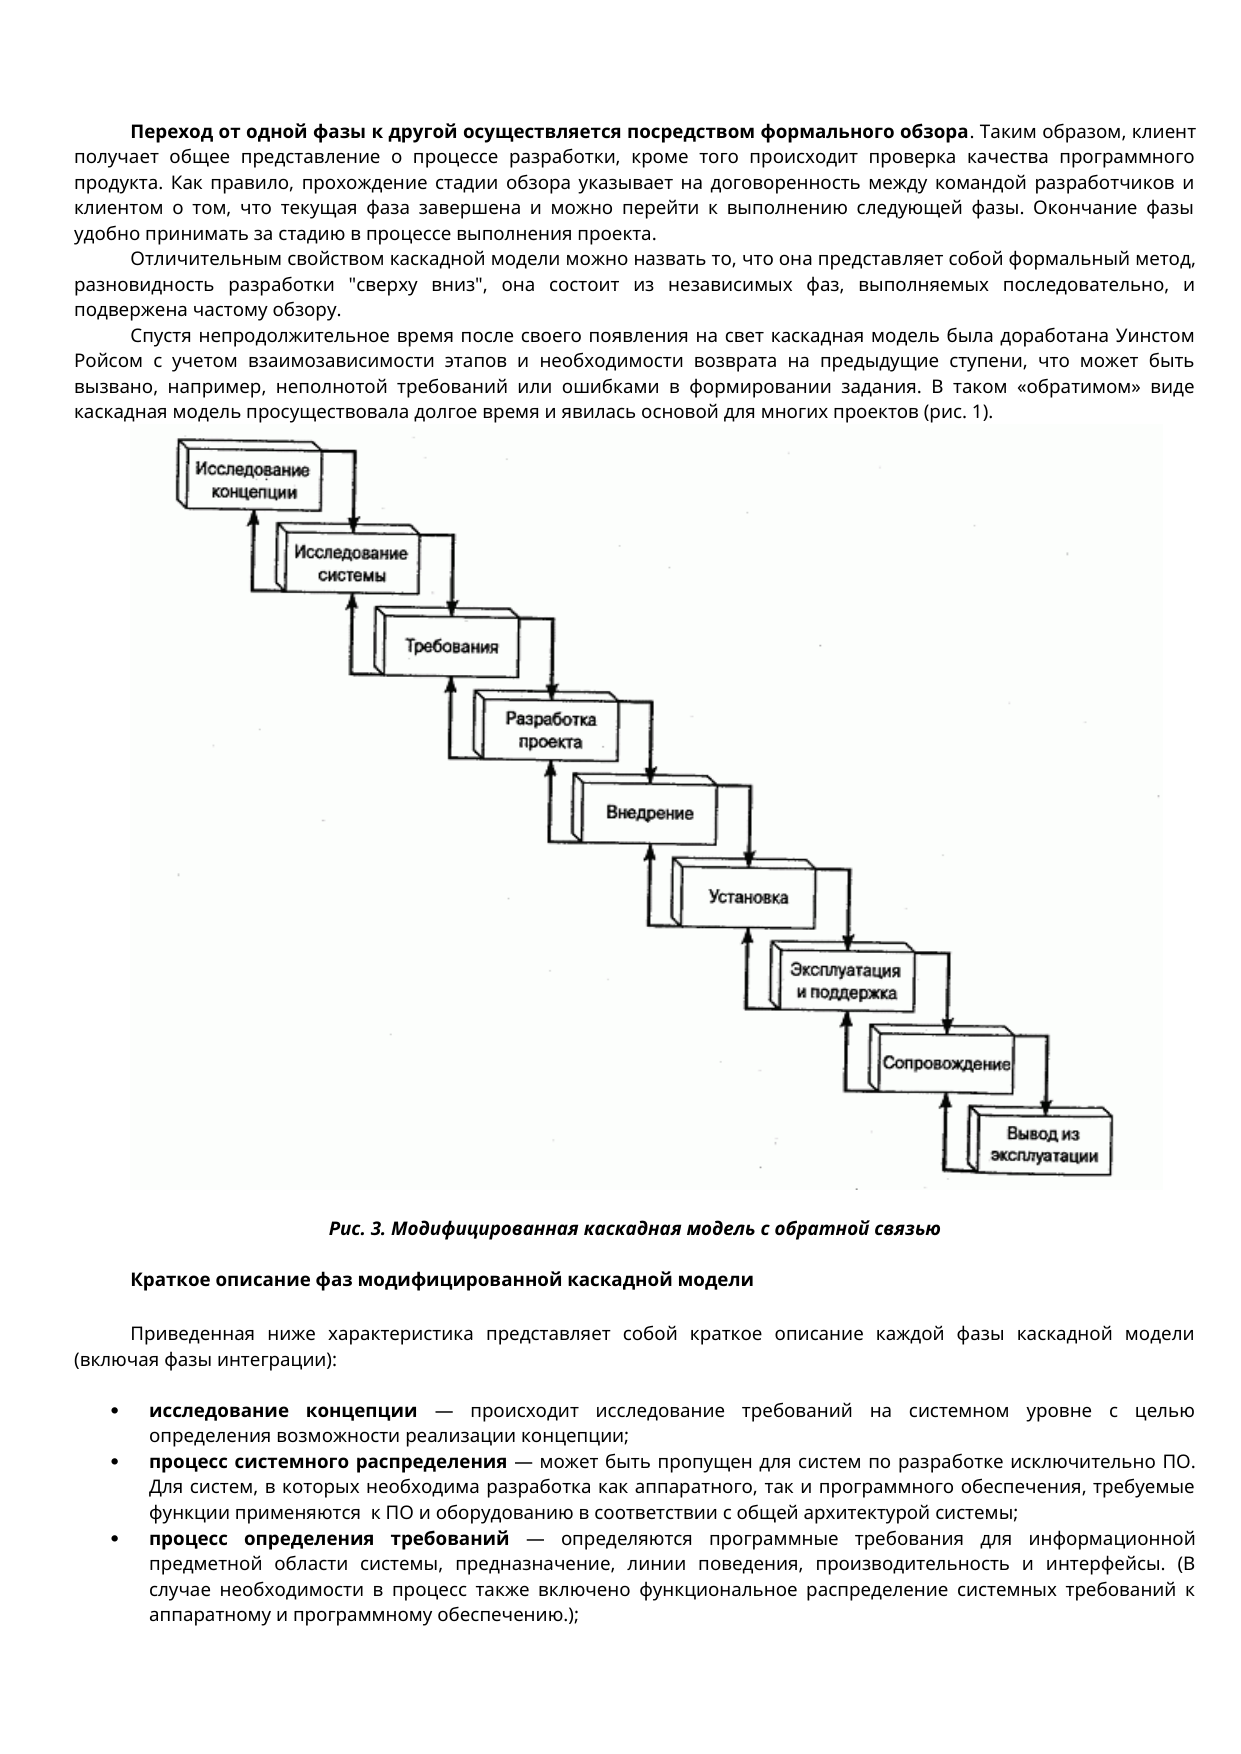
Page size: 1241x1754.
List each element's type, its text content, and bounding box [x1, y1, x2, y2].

list процесс системного распределения — может быть пропущен для систем по разработке исключительно ПО. Для систем, в которых необходима разработка как аппаратного, так и программного обеспечения, требуемые функции применяются к ПО и оборудованию в соответствии с общей архитектурой системы; [111, 1448, 1196, 1525]
list процесс определения требований — определяются программные требования для информационной предметной области системы, предназначение, линии поведения, производительность и интерфейсы. (В случае необходимости в процесс также включено функциональное распределение системных требований к аппаратному и программному обеспечению.); [111, 1525, 1196, 1627]
text Приведенная ниже характеристика представляет собой краткое описание каждой фазы каскадной модели (включая фазы интеграции): [74, 1321, 1196, 1372]
text Спустя непродолжительное время после своего появления на свет каскадная модель была доработана Уинстом Ройсом с учетом взаимозависимости этапов и необходимости возврата на предыдущие ступени, что может быть вызвано, например, неполнотой требований или ошибками в формировании задания. В таком «обратимом» виде каскадная модель просуществовала долгое время и явилась основой для многих проектов (рис. 1). [74, 322, 1196, 424]
list исследование концепции — происходит исследование требований на системном уровне с целью определения возможности реализации концепции; [111, 1397, 1196, 1448]
text Переход от одной фазы к другой осуществляется посредством формального обзора. Таким образом, клиент получает общее представление о процессе разработки, кроме того происходит проверка качества программного продукта. Как правило, прохождение стадии обзора указывает на договоренность между командой разработчиков и клиентом о том, что текущая фаза завершена и можно перейти к выполнению следующей фазы. Окончание фазы удобно принимать за стадию в процессе выполнения проекта. [74, 118, 1196, 246]
picture [130, 424, 1163, 1190]
text Отличительным свойством каскадной модели можно назвать то, что она представляет собой формальный метод, разновидность разработки "сверху вниз", она состоит из независимых фаз, выполняемых последовательно, и подвержена частому обзору. [74, 246, 1196, 322]
text Рис. 3. Модифицированная каскадная модель с обратной связью [74, 1216, 1196, 1241]
text Краткое описание фаз модифицированной каскадной модели [74, 1267, 1196, 1292]
